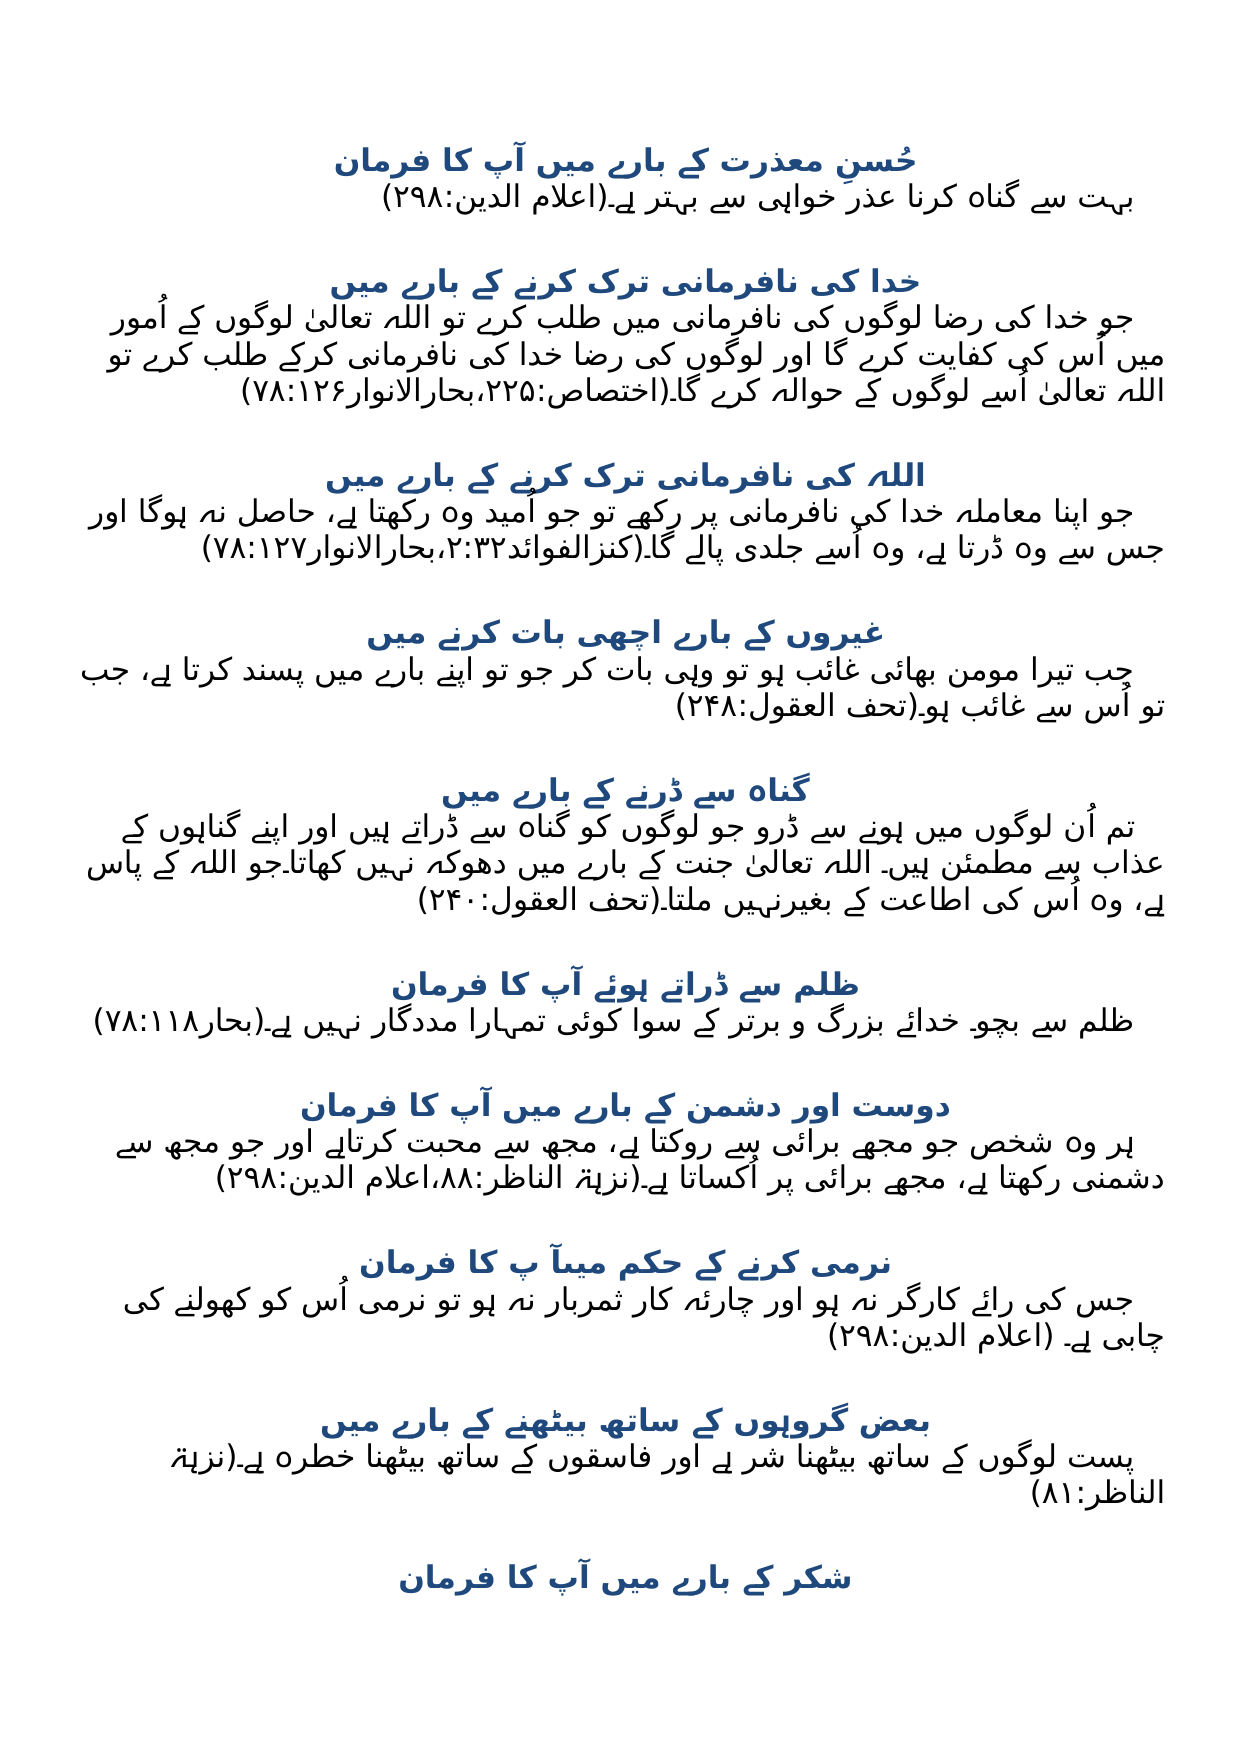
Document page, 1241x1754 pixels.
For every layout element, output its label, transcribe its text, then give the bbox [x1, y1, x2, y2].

subtitle نرمی کرنے کے حکم میںآ پ کا فرمان [75, 1245, 1165, 1281]
text بہت سے گناہ کرنا عذر خواہی سے بہتر ہے۔(اعلام الدین:۲۹۸) [75, 178, 1165, 215]
text تم اُن لوگوں میں ہونے سے ڈرو جو لوگوں کو گناہ سے ڈراتے ہیں اور اپنے گناہوں کے عذاب سے مطمئن ہیں۔ اللہ تعالیٰ جنت کے بارے میں دھوکہ نہیں کھاتا۔جو اللہ کے پاس ہے، وہ اُس کی اطاعت کے بغیرنہیں ملتا۔(تحف العقول:۲۴۰) [75, 808, 1165, 918]
subtitle گناہ سے ڈرنے کے بارے میں [75, 772, 1165, 808]
text جس کی رائے کارگر نہ ہو اور چارئہ کار ثمربار نہ ہو تو نرمی اُس کو کھولنے کی چابی ہے۔ (اعلام الدین:۲۹۸) [75, 1281, 1165, 1354]
subtitle ظلم سے ڈراتے ہوئے آپ کا فرمان [75, 966, 1165, 1002]
subtitle خدا کی نافرمانی ترک کرنے کے بارے میں [75, 263, 1165, 300]
subtitle شکر کے بارے میں آپ کا فرمان [75, 1560, 1165, 1596]
text ہر وہ شخص جو مجھے برائی سے روکتا ہے، مجھ سے محبت کرتاہے اور جو مجھ سے دشمنی رکھتا ہے، مجھے برائی پر اُکساتا ہے۔(نزہۃ الناظر:۸۸،اعلام الدین:۲۹۸) [75, 1123, 1165, 1196]
subtitle حُسنِ معذرت کے بارے میں آپ کا فرمان [75, 142, 1165, 178]
text جو اپنا معاملہ خدا کی نافرمانی پر رکھے تو جو اُمید وہ رکھتا ہے، حاصل نہ ہوگا اور جس سے وہ ڈرتا ہے، وہ اُسے جلدی پالے گا۔(کنزالفوائد۲:۳۲،بحارالانوار۷۸:۱۲۷) [75, 493, 1165, 566]
text ظلم سے بچو۔ خدائے بزرگ و برتر کے سوا کوئی تمہارا مددگار نہیں ہے۔(بحار۷۸:۱۱۸) [75, 1002, 1165, 1039]
subtitle غیروں کے بارے اچھی بات کرنے میں [75, 615, 1165, 651]
subtitle دوست اور دشمن کے بارے میں آپ کا فرمان [75, 1087, 1165, 1123]
subtitle اللہ کی نافرمانی ترک کرنے کے بارے میں [75, 457, 1165, 493]
subtitle بعض گروہوں کے ساتھ بیٹھنے کے بارے میں [75, 1402, 1165, 1438]
text جو خدا کی رضا لوگوں کی نافرمانی میں طلب کرے تو اللہ تعالیٰ لوگوں کے اُمور میں اُس کی کفایت کرے گا اور لوگوں کی رضا خدا کی نافرمانی کرکے طلب کرے تو اللہ تعالیٰ اُسے لوگوں کے حوالہ کرے گا۔(اختصاص:۲۲۵،بحارالانوار۷۸:۱۲۶) [75, 300, 1165, 409]
text پست لوگوں کے ساتھ بیٹھنا شر ہے اور فاسقوں کے ساتھ بیٹھنا خطرہ ہے۔(نزہۃ الناظر:۸۱) [75, 1438, 1165, 1511]
text جب تیرا مومن بھائی غائب ہو تو وہی بات کر جو تو اپنے بارے میں پسند کرتا ہے، جب تو اُس سے غائب ہو۔(تحف العقول:۲۴۸) [75, 651, 1165, 724]
